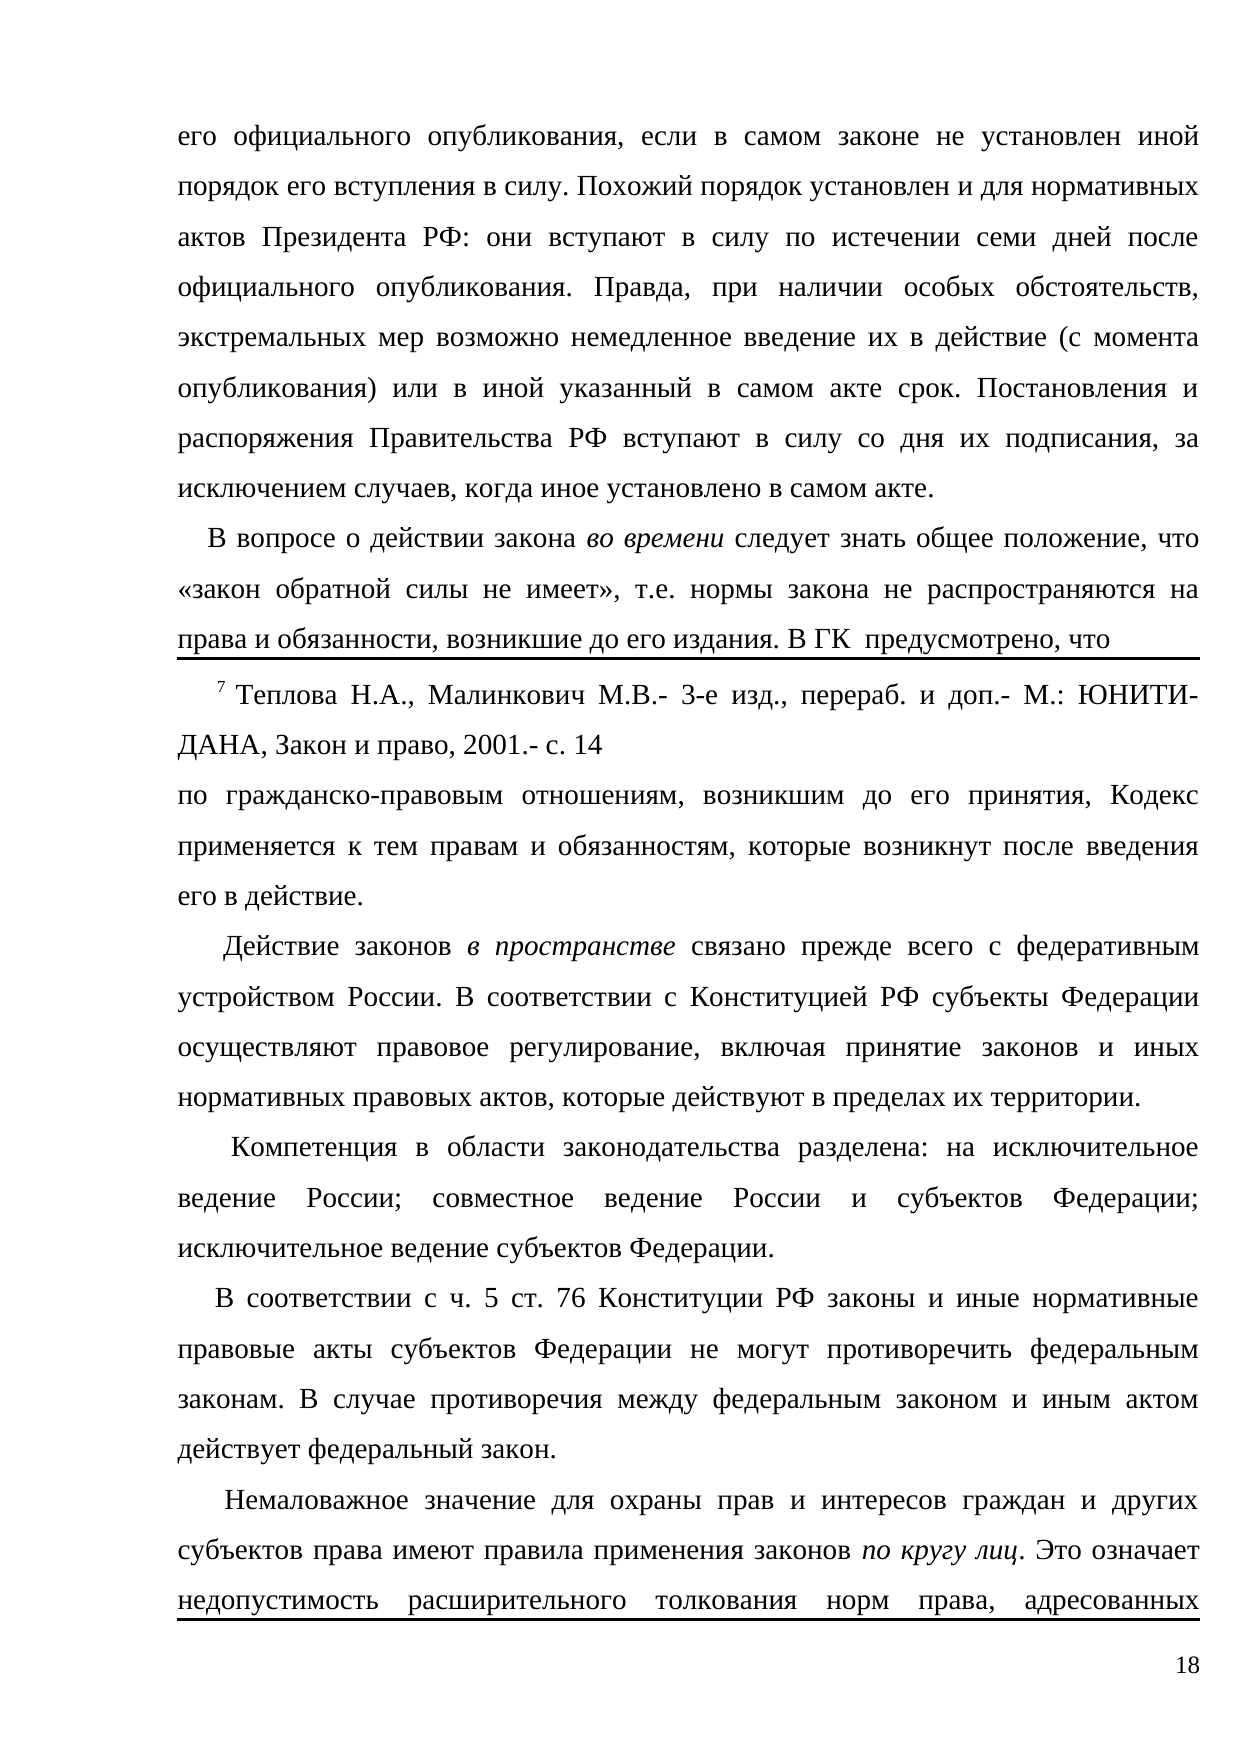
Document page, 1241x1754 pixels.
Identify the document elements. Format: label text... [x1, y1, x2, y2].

text В вопросе о действии закона во времени следует знать общее положение, что «закон обратной силы не имеет», т.е. нормы закона не распространяются на права и обязанности, возникшие до его издания. В ГК предусмотрено, что [177, 521, 1200, 657]
text 7 Теплова Н.А., Малинкович М.В.- 3-е изд., перераб. и доп.- М.: ЮНИТИ-ДАНА, Закон и право, 2001.- с. 14 [177, 677, 1200, 761]
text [177, 1482, 1200, 1618]
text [177, 118, 1200, 504]
text по гражданско-правовым отношениям, возникшим до его принятия, Кодекс применяется к тем правам и обязанностям, которые возникнут после введения его в действие. [177, 777, 1200, 912]
text Действие законов в пространстве связано прежде всего с федеративным устройством России. В соответствии с Конституцией РФ субъекты Федерации осуществляют правовое регулирование, включая принятие законов и иных нормативных правовых актов, которые действуют в пределах их территории. [177, 928, 1200, 1113]
text В соответствии с ч. 5 ст. 76 Конституции РФ законы и иные нормативные правовые акты субъектов Федерации не могут противоречить федеральным законам. В случае противоречия между федеральным законом и иным актом действует федеральный закон. [177, 1281, 1200, 1465]
text Компетенция в области законодательства разделена: на исключительное ведение России; совместное ведение России и субъектов Федерации; исключительное ведение субъектов Федерации. [177, 1129, 1200, 1264]
